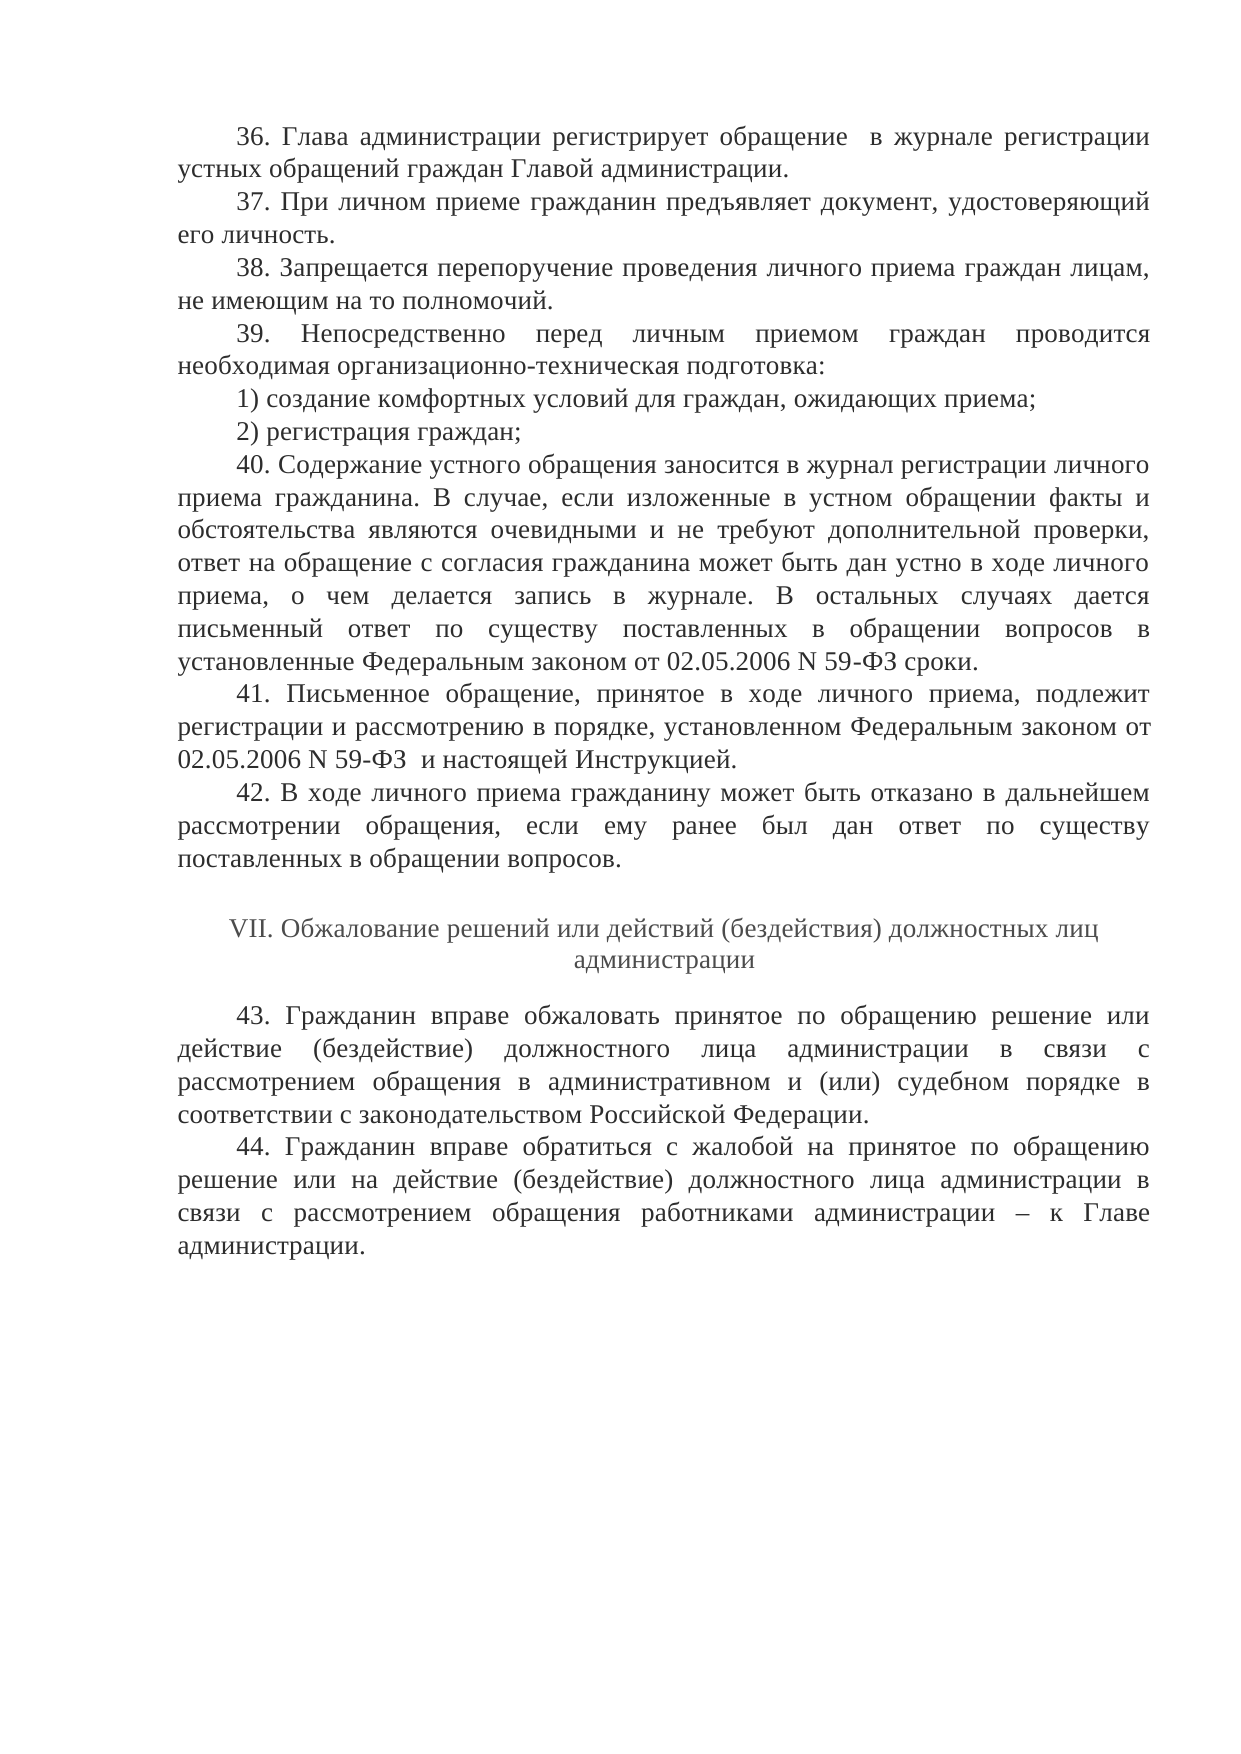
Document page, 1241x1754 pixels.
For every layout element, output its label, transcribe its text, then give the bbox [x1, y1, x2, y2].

text 41. Письменное обращение, принятое в ходе личного приема, подлежит регистрации и рассмотрению в порядке, установленном Федеральным законом от 02.05.2006 N 59-ФЗ и настоящей Инструкцией. [177, 676, 1152, 774]
text 2) регистрация граждан; [177, 413, 1152, 446]
text 39. Непосредственно перед личным приемом граждан проводится необходимая организационно-техническая подготовка: [177, 315, 1152, 381]
text 43. Гражданин вправе обжаловать принятое по обращению решение или действие (бездействие) должностного лица администрации в связи с рассмотрением обращения в административном и (или) судебном порядке в соответствии с законодательством Российской Федерации. [177, 998, 1152, 1129]
text 40. Содержание устного обращения заносится в журнал регистрации личного приема гражданина. В случае, если изложенные в устном обращении факты и обстоятельства являются очевидными и не требуют дополнительной проверки, ответ на обращение с согласия гражданина может быть дан устно в ходе личного приема, о чем делается запись в журнале. В остальных случаях дается письменный ответ по существу поставленных в обращении вопросов в установленные Федеральным законом от 02.05.2006 N 59-ФЗ сроки. [177, 446, 1152, 676]
text 36. Глава администрации регистрирует обращение в журнале регистрации устных обращений граждан Главой администрации. [177, 118, 1152, 184]
text VII. Обжалование решений или действий (бездействия) должностных лиц администрации [177, 912, 1152, 974]
text 37. При личном приеме гражданин предъявляет документ, удостоверяющий его личность. [177, 184, 1152, 249]
text 42. В ходе личного приема гражданину может быть отказано в дальнейшем рассмотрении обращения, если ему ранее был дан ответ по существу поставленных в обращении вопросов. [177, 774, 1152, 873]
text 1) создание комфортных условий для граждан, ожидающих приема; [177, 381, 1152, 413]
text 44. Гражданин вправе обратиться с жалобой на принятое по обращению решение или на действие (бездействие) должностного лица администрации в связи с рассмотрением обращения работниками администрации – к Главе администрации. [177, 1129, 1152, 1260]
text 38. Запрещается перепоручение проведения личного приема граждан лицам, не имеющим на то полномочий. [177, 249, 1152, 315]
